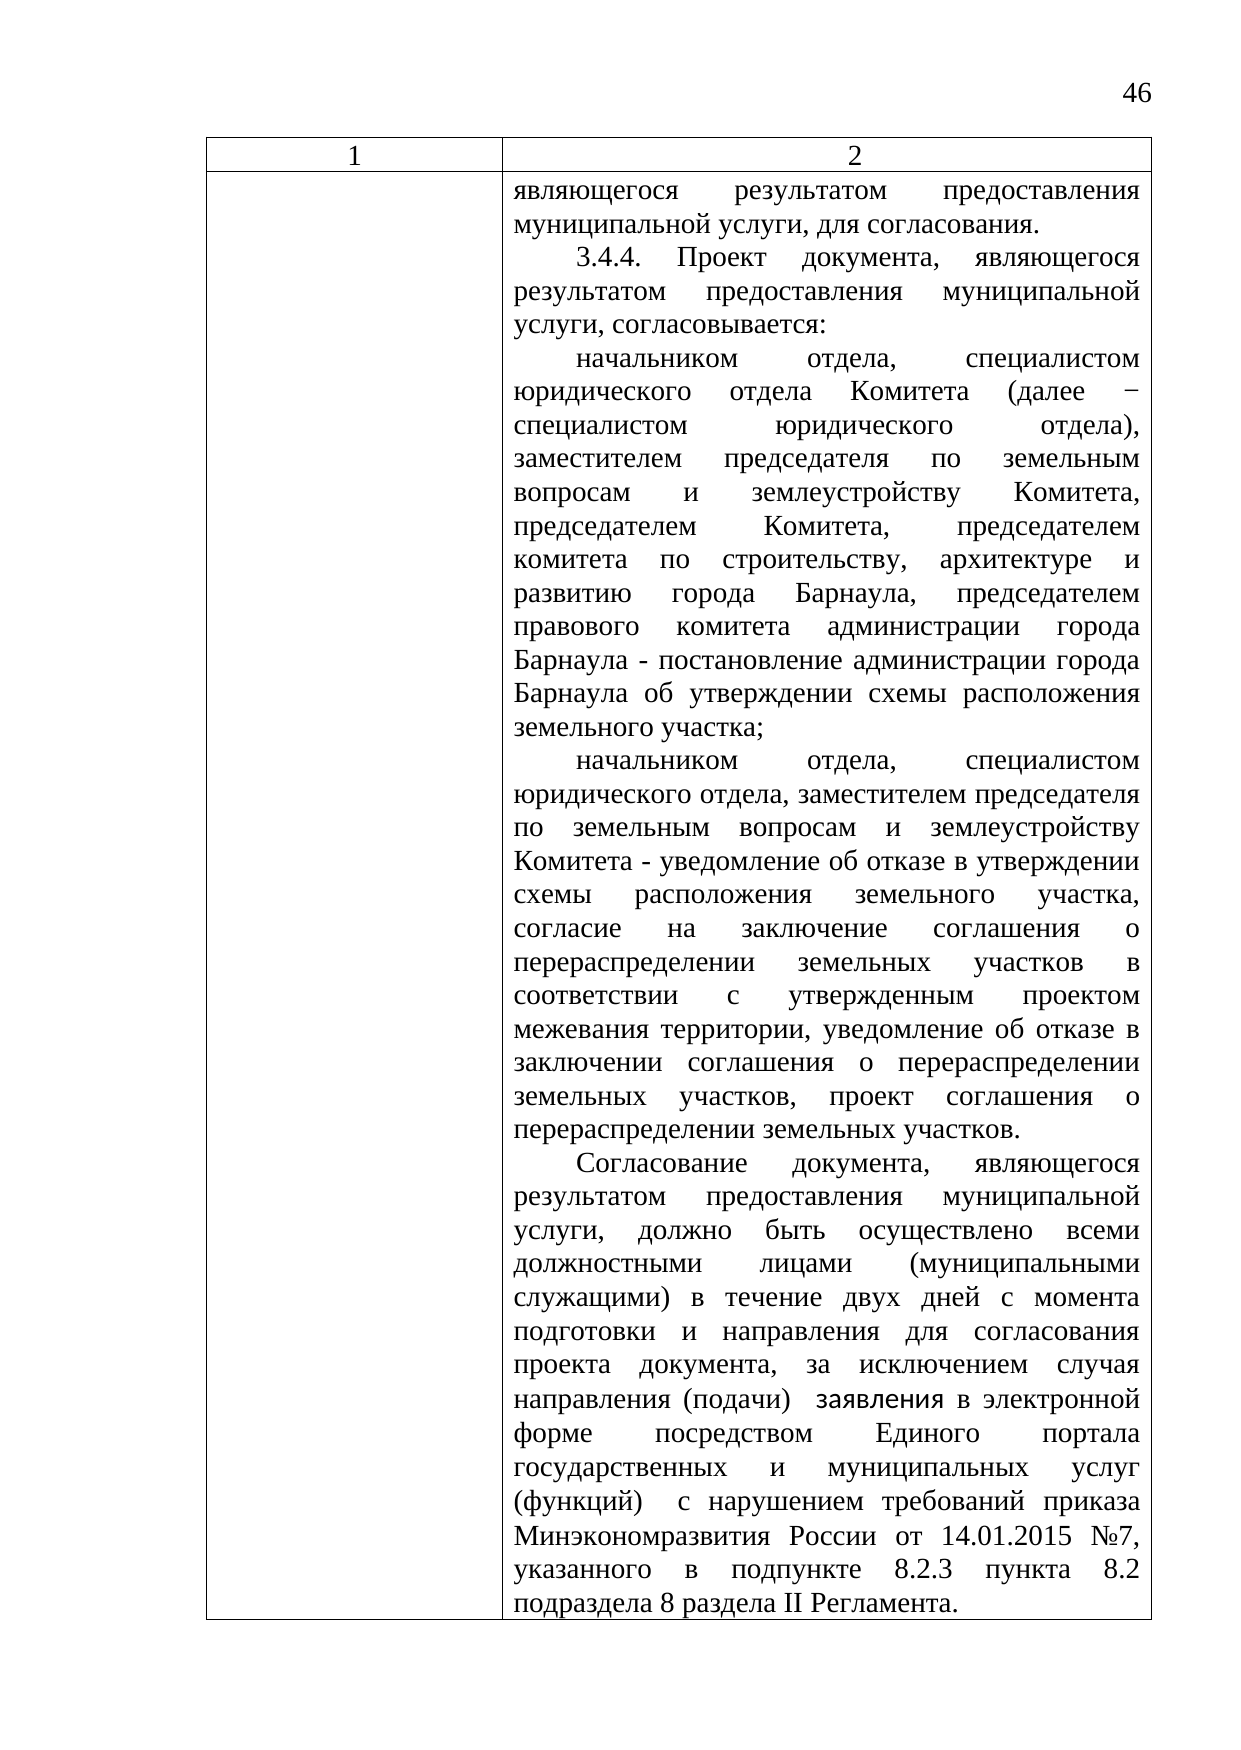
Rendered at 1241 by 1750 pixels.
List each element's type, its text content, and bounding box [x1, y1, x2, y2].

table_header 1 [207, 138, 502, 171]
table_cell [503, 172, 1151, 1619]
table_header 2 [503, 138, 1151, 171]
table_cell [207, 172, 502, 1619]
